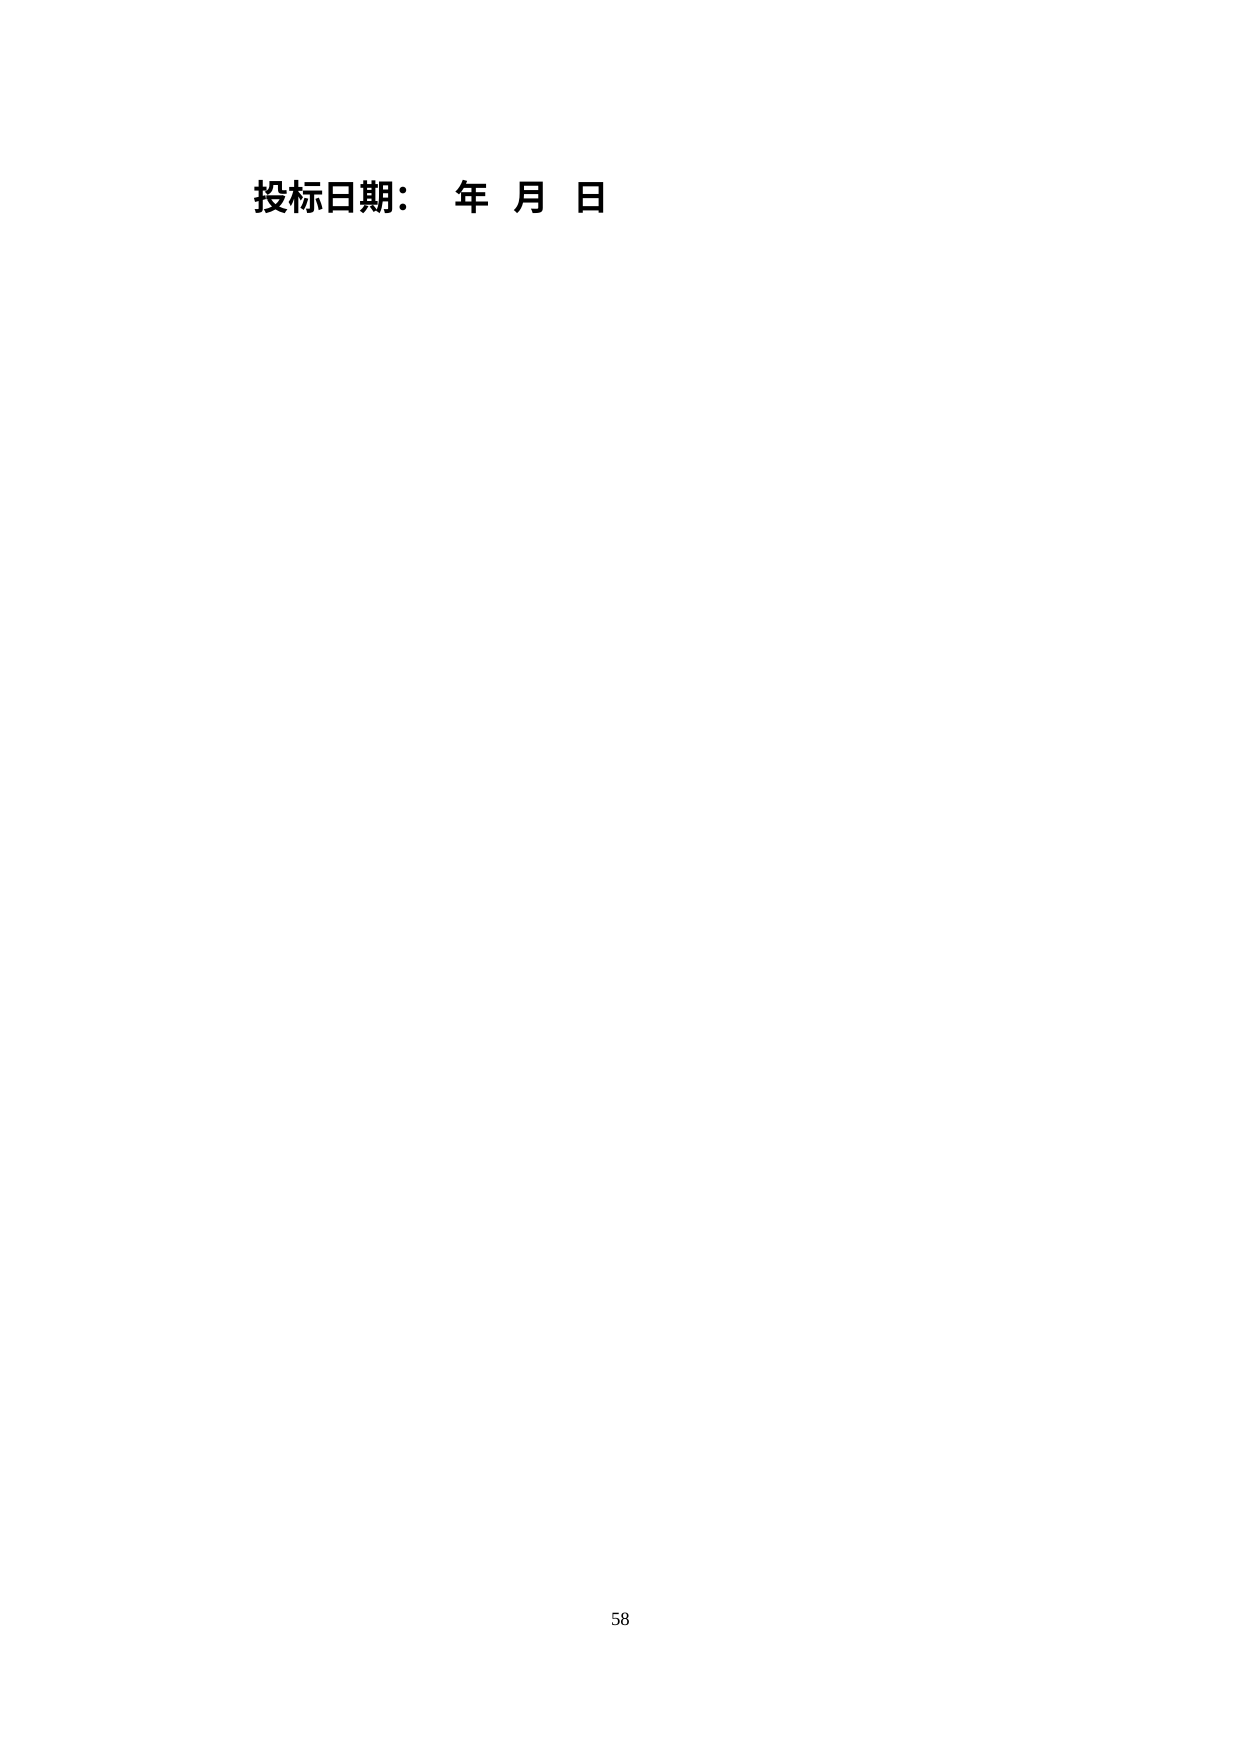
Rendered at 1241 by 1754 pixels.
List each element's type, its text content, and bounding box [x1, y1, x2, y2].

text 投标日期： 年 月 日 [253, 162, 1053, 227]
